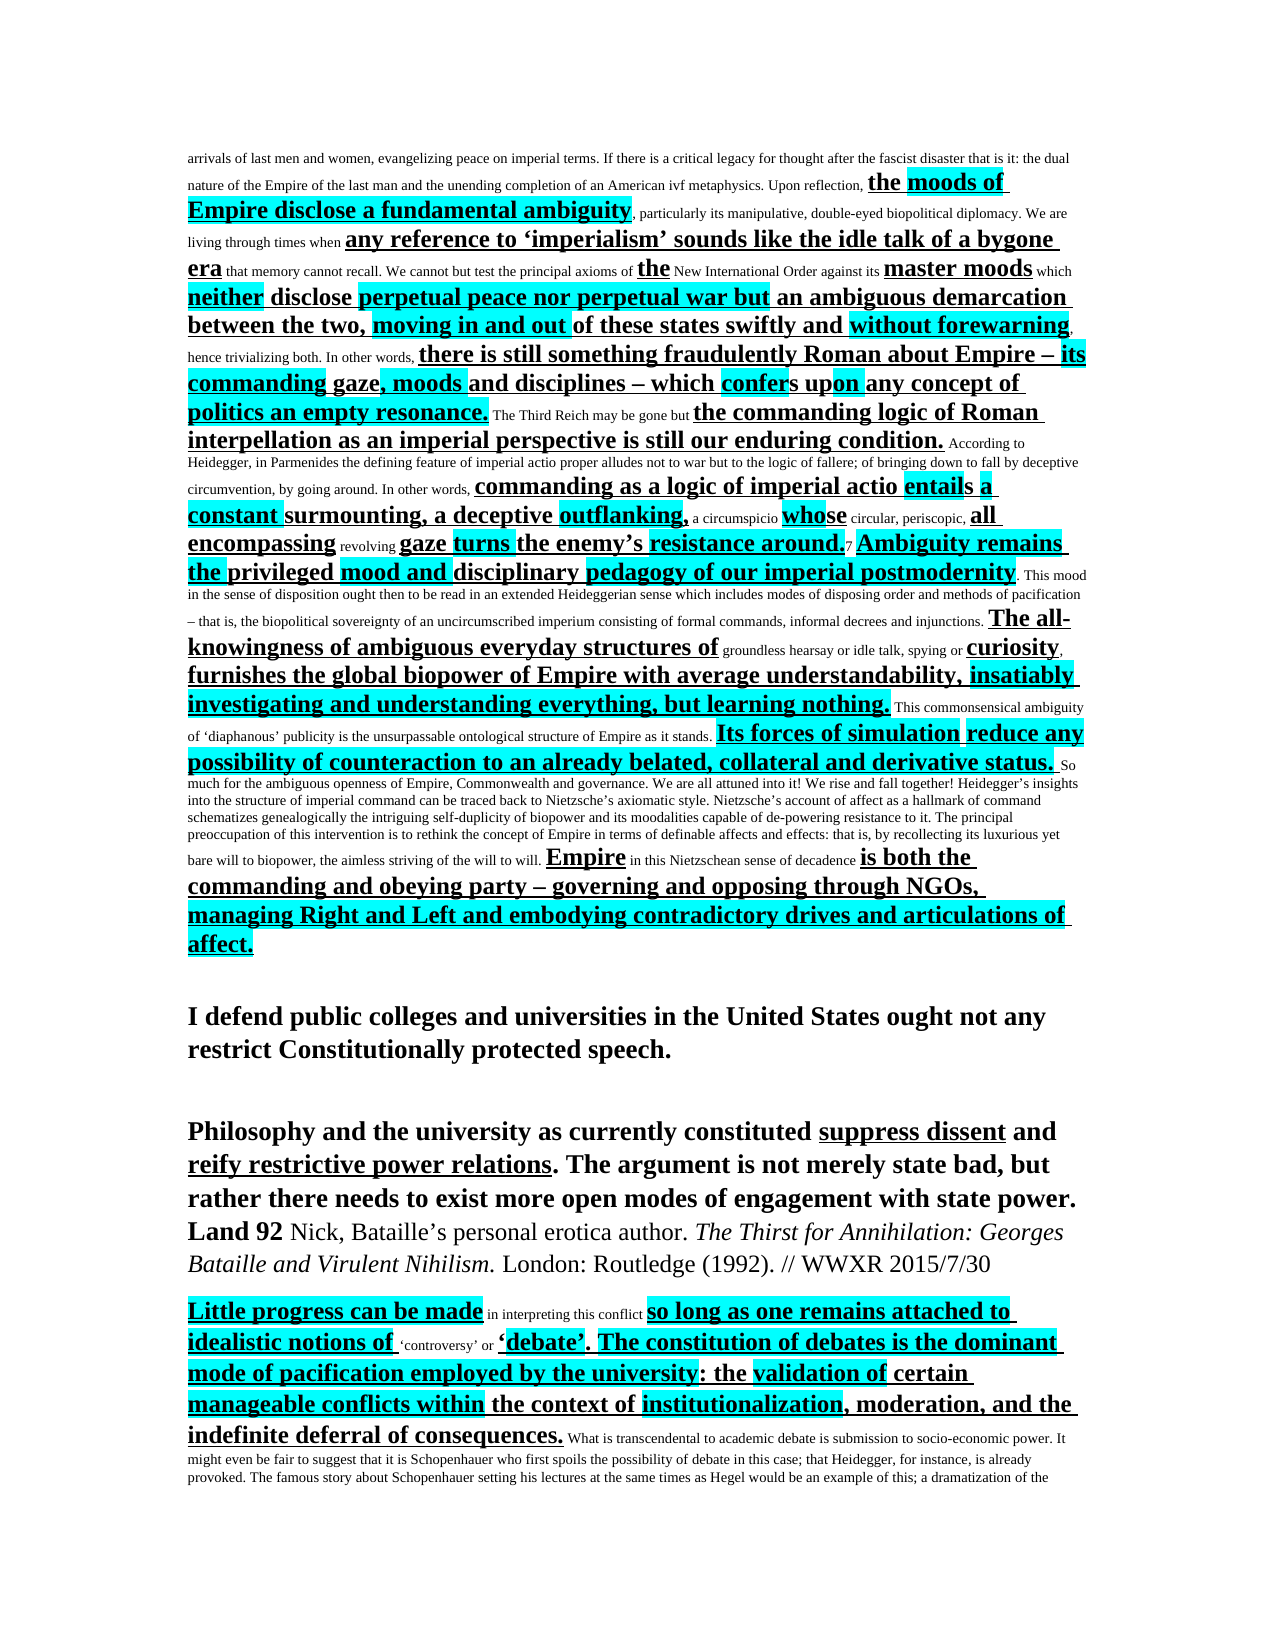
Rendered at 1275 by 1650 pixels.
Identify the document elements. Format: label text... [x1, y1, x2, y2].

subtitle I defend public colleges and universities in the United States ought not any restrict Constitutionally protected speech. [187, 1000, 1087, 1064]
subtitle Philosophy and the university as currently constituted suppress dissent and reify restrictive power relations. The argument is not merely state bad, but rather there needs to exist more open modes of engagement with state power. [187, 1114, 1087, 1213]
text Land 92 Nick, Bataille’s personal erotica author. The Thirst for Annihilation: Georges Bataille and Virulent Nihilism. London: Routledge (1992). // WWXR 2015/7/30 [187, 1215, 1087, 1277]
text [187, 1296, 1087, 1485]
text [187, 150, 1087, 957]
